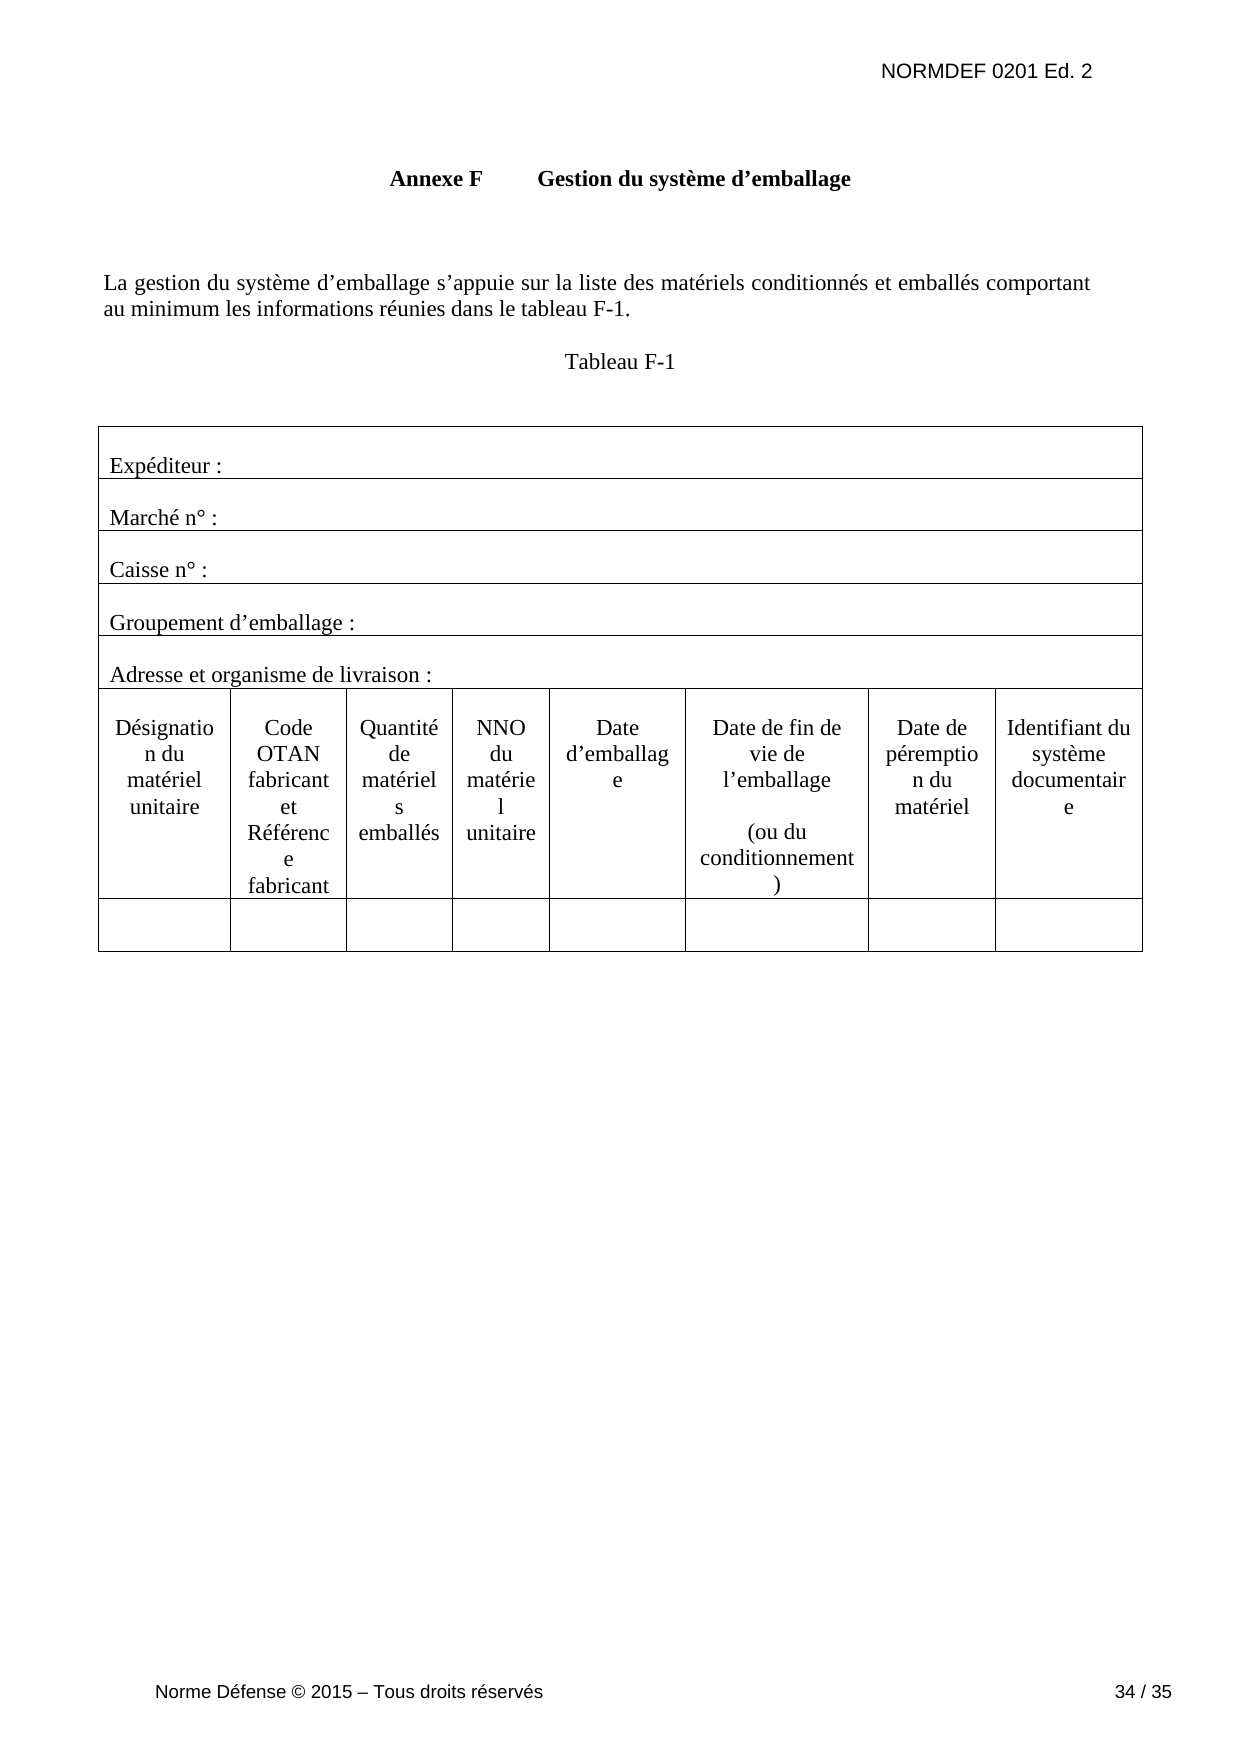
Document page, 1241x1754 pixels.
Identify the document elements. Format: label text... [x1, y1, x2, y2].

table_cell Groupement d’emballage : [99, 584, 1142, 635]
table_cell NNO du matériel unitaire [453, 689, 549, 898]
table_cell Date de fin de vie de l’emballage (ou du conditionnement) [686, 689, 868, 898]
table_cell [453, 899, 549, 951]
table_cell [231, 899, 346, 951]
table_cell [869, 899, 995, 951]
table_cell Adresse et organisme de livraison : [99, 636, 1142, 688]
table_cell Quantité de matériels emballés [347, 689, 452, 898]
table_cell Identifiant du système documentaire [996, 689, 1142, 898]
table_cell Marché n° : [99, 479, 1142, 530]
table_cell [99, 899, 230, 951]
table_cell [996, 899, 1142, 951]
table_cell Date de péremption du matériel [869, 689, 995, 898]
table_cell [686, 899, 868, 951]
table_cell Code OTAN fabricant et Référence fabricant [231, 689, 346, 898]
text La gestion du système d’emballage s’appuie sur la liste des matériels conditionnés et emballés comportant au minimum les informations réunies dans le tableau F-1. [103, 269, 1092, 322]
table_cell [550, 899, 685, 951]
table_cell [347, 899, 452, 951]
table_cell Caisse n° : [99, 531, 1142, 583]
table_cell Désignation du matériel unitaire [99, 689, 230, 898]
table_cell Date d’emballage [550, 689, 685, 898]
text Tableau F-1 [148, 348, 1092, 374]
text Annexe F Gestion du système d’emballage [148, 160, 1092, 192]
table_header Expéditeur : [99, 427, 1142, 478]
